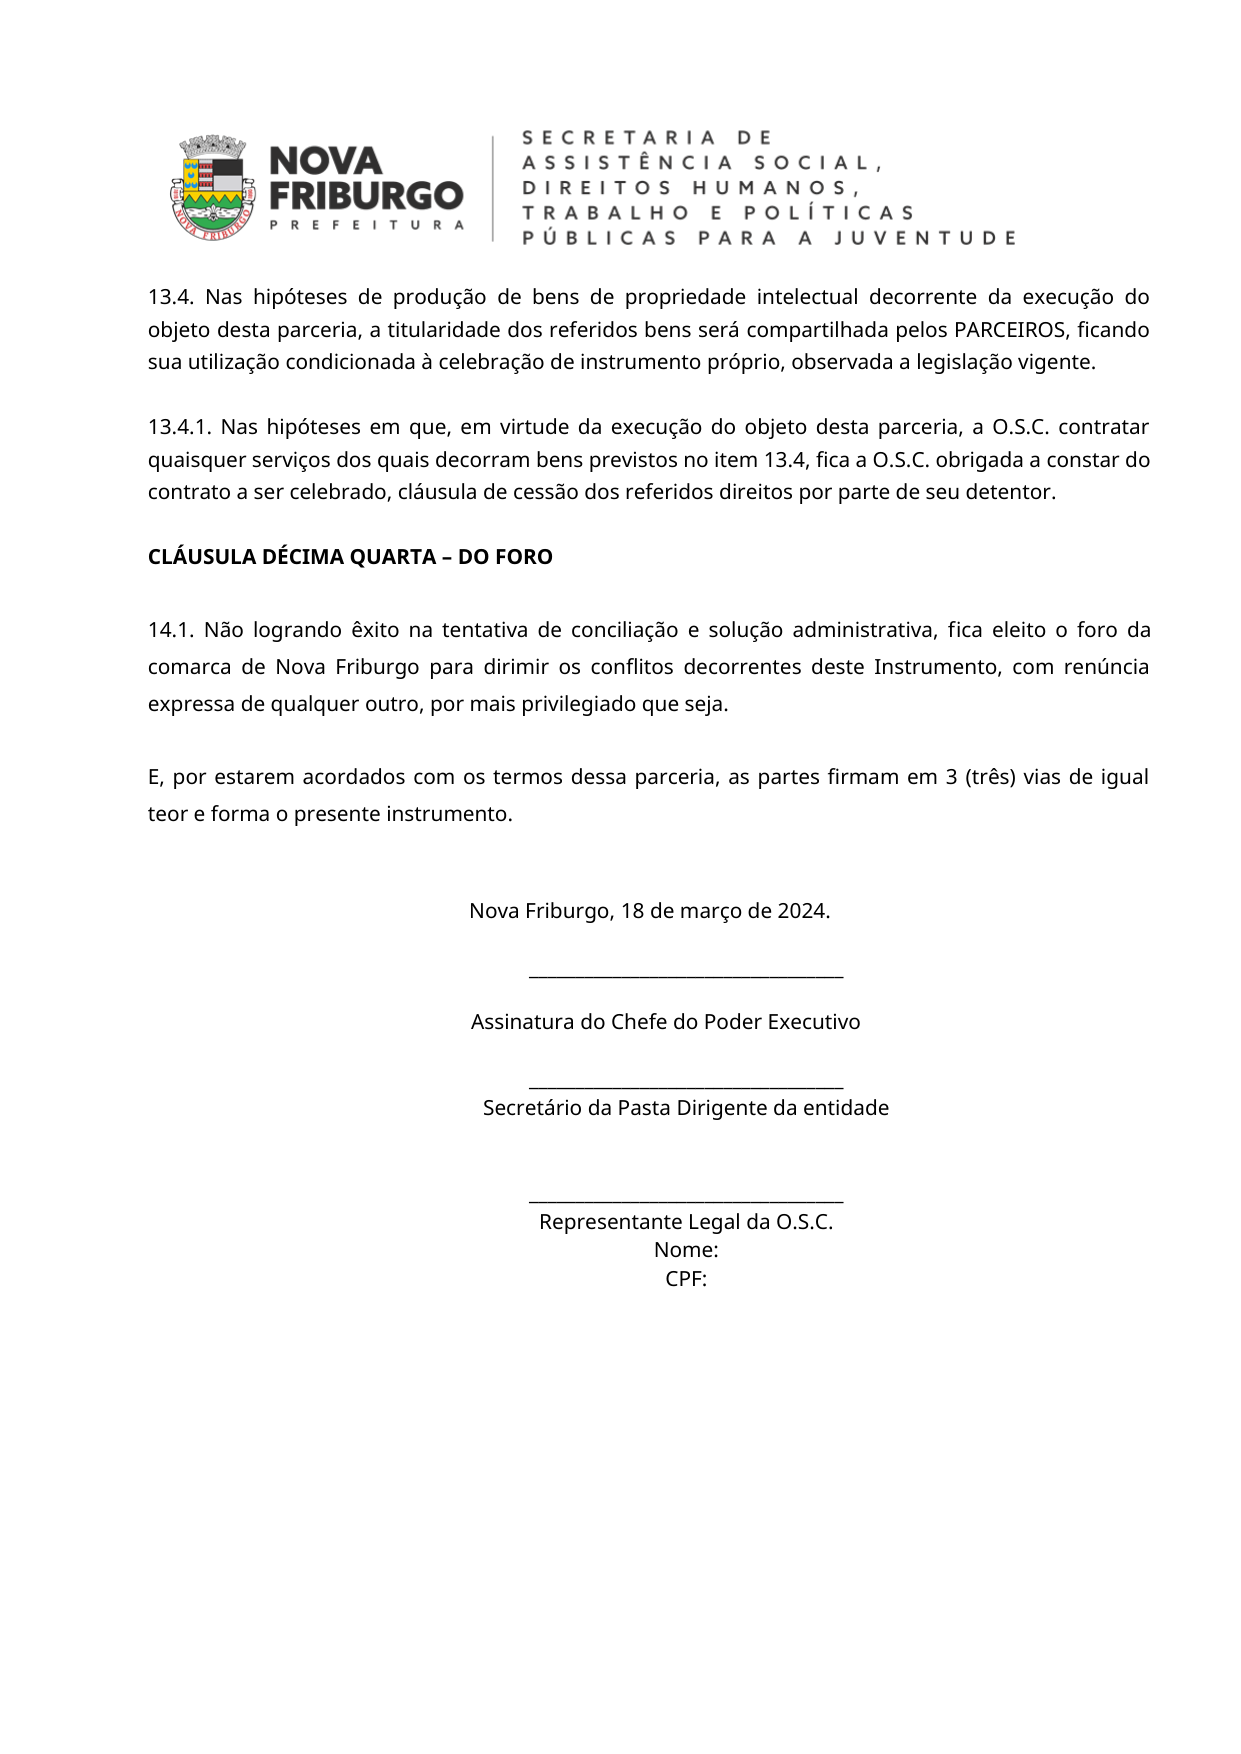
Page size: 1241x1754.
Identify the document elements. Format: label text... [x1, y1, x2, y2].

text Representante Legal da O.S.C. [148, 1207, 1225, 1235]
text CLÁUSULA DÉCIMA QUARTA – DO FORO [148, 542, 1152, 571]
text 13.4.1. Nas hipóteses em que, em virtude da execução do objeto desta parceria, a O.S.C. contratar quaisquer serviços dos quais decorram bens previstos no item 13.4, fica a O.S.C. obrigada a constar do contrato a ser celebrado, cláusula de cessão dos referidos direitos por parte de seu detentor. [148, 412, 1152, 506]
picture [147, 101, 1034, 262]
text Nova Friburgo, 18 de março de 2024. [148, 897, 1152, 925]
text 14.1. Não logrando êxito na tentativa de conciliação e solução administrativa, fica eleito o foro da comarca de Nova Friburgo para dirimir os conflitos decorrentes deste Instrumento, com renúncia expressa de qualquer outro, por mais privilegiado que seja. [148, 615, 1152, 717]
text CPF: [148, 1264, 1225, 1292]
text Secretário da Pasta Dirigente da entidade [148, 1093, 1225, 1121]
text __________________________________ [148, 1178, 1225, 1207]
text E, por estarem acordados com os termos dessa parceria, as partes firmam em 3 (três) vias de igual teor e forma o presente instrumento. [148, 762, 1152, 828]
text Nome: [148, 1235, 1225, 1264]
text __________________________________ [148, 1064, 1225, 1093]
text 13.4. Nas hipóteses de produção de bens de propriedade intelectual decorrente da execução do objeto desta parceria, a titularidade dos referidos bens será compartilhada pelos PARCEIROS, ficando sua utilização condicionada à celebração de instrumento próprio, observada a legislação vigente. [148, 282, 1152, 376]
text Assinatura do Chefe do Poder Executivo [148, 1007, 1152, 1035]
text __________________________________ [148, 953, 1225, 982]
